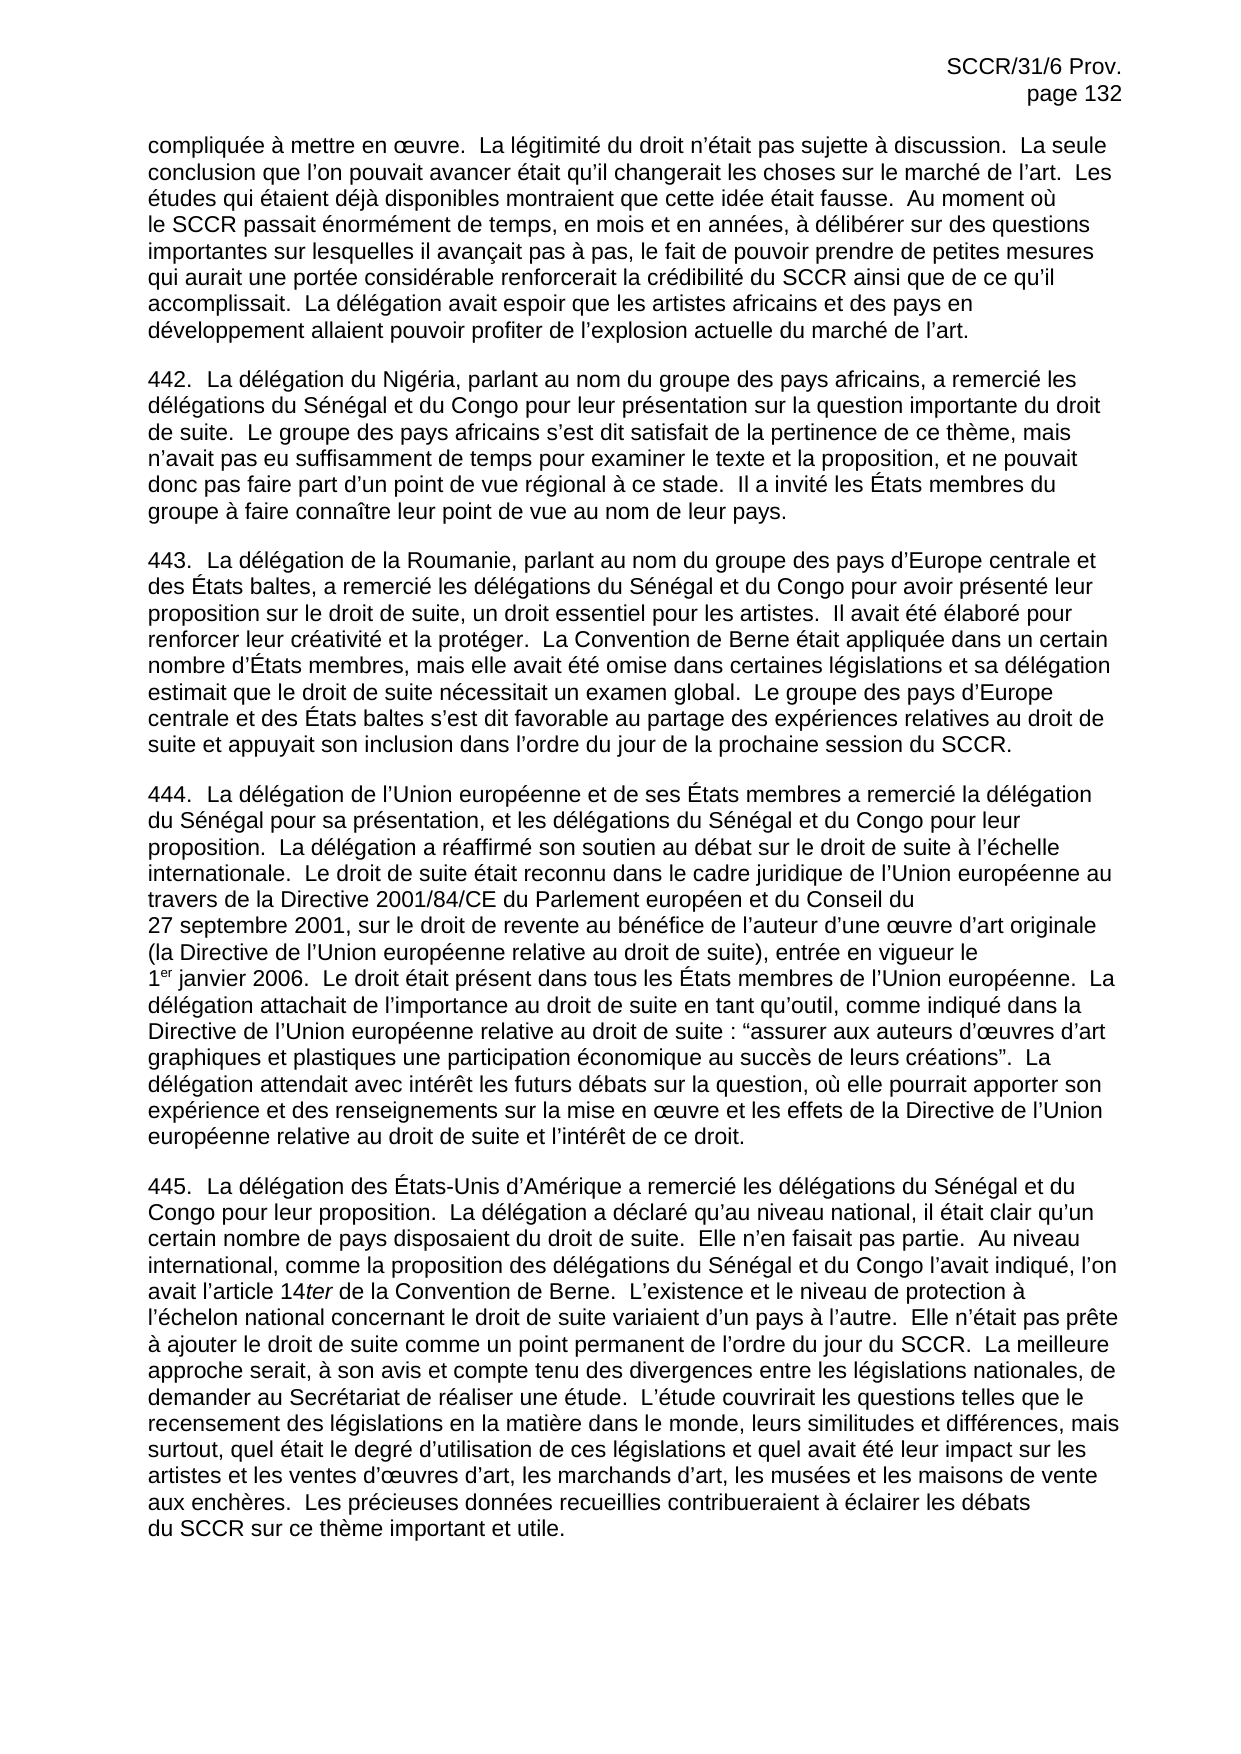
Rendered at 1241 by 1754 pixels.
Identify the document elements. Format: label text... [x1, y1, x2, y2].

text La délégation de la Roumanie, parlant au nom du groupe des pays d’Europe centrale et des États baltes, a remercié les délégations du Sénégal et du Congo pour avoir présenté leur proposition sur le droit de suite, un droit essentiel pour les artistes. Il avait été élaboré pour renforcer leur créativité et la protéger. La Convention de Berne était appliquée dans un certain nombre d’États membres, mais elle avait été omise dans certaines législations et sa délégation estimait que le droit de suite nécessitait un examen global. Le groupe des pays d’Europe centrale et des États baltes s’est dit favorable au partage des expériences relatives au droit de suite et appuyait son inclusion dans l’ordre du jour de la prochaine session du SCCR. [148, 547, 1122, 758]
text La délégation de l’Union européenne et de ses États membres a remercié la délégation du Sénégal pour sa présentation, et les délégations du Sénégal et du Congo pour leur proposition. La délégation a réaffirmé son soutien au débat sur le droit de suite à l’échelle internationale. Le droit de suite était reconnu dans le cadre juridique de l’Union européenne au travers de la Directive 2001/84/CE du Parlement européen et du Conseil du 27 septembre 2001, sur le droit de revente au bénéfice de l’auteur d’une œuvre d’art originale (la Directive de l’Union européenne relative au droit de suite), entrée en vigueur le 1er janvier 2006. Le droit était présent dans tous les États membres de l’Union européenne. La délégation attachait de l’importance au droit de suite en tant qu’outil, comme indiqué dans la Directive de l’Union européenne relative au droit de suite : “assurer aux auteurs d’œuvres d’art graphiques et plastiques une participation économique au succès de leurs créations”. La délégation attendait avec intérêt les futurs débats sur la question, où elle pourrait apporter son expérience et des renseignements sur la mise en œuvre et les effets de la Directive de l’Union européenne relative au droit de suite et l’intérêt de ce droit. [148, 781, 1122, 1150]
text La délégation du Nigéria, parlant au nom du groupe des pays africains, a remercié les délégations du Sénégal et du Congo pour leur présentation sur la question importante du droit de suite. Le groupe des pays africains s’est dit satisfait de la pertinence de ce thème, mais n’avait pas eu suffisamment de temps pour examiner le texte et la proposition, et ne pouvait donc pas faire part d’un point de vue régional à ce stade. Il a invité les États membres du groupe à faire connaître leur point de vue au nom de leur pays. [148, 366, 1122, 524]
text La délégation des États-Unis d’Amérique a remercié les délégations du Sénégal et du Congo pour leur proposition. La délégation a déclaré qu’au niveau national, il était clair qu’un certain nombre de pays disposaient du droit de suite. Elle n’en faisait pas partie. Au niveau international, comme la proposition des délégations du Sénégal et du Congo l’avait indiqué, l’on avait l’article 14ter de la Convention de Berne. L’existence et le niveau de protection à l’échelon national concernant le droit de suite variaient d’un pays à l’autre. Elle n’était pas prête à ajouter le droit de suite comme un point permanent de l’ordre du jour du SCCR. La meilleure approche serait, à son avis et compte tenu des divergences entre les législations nationales, de demander au Secrétariat de réaliser une étude. L’étude couvrirait les questions telles que le recensement des législations en la matière dans le monde, leurs similitudes et différences, mais surtout, quel était le degré d’utilisation de ces législations et quel avait été leur impact sur les artistes et les ventes d’œuvres d’art, les marchands d’art, les musées et les maisons de vente aux enchères. Les précieuses données recueillies contribueraient à éclairer les débats du SCCR sur ce thème important et utile. [148, 1173, 1122, 1542]
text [148, 132, 1122, 343]
